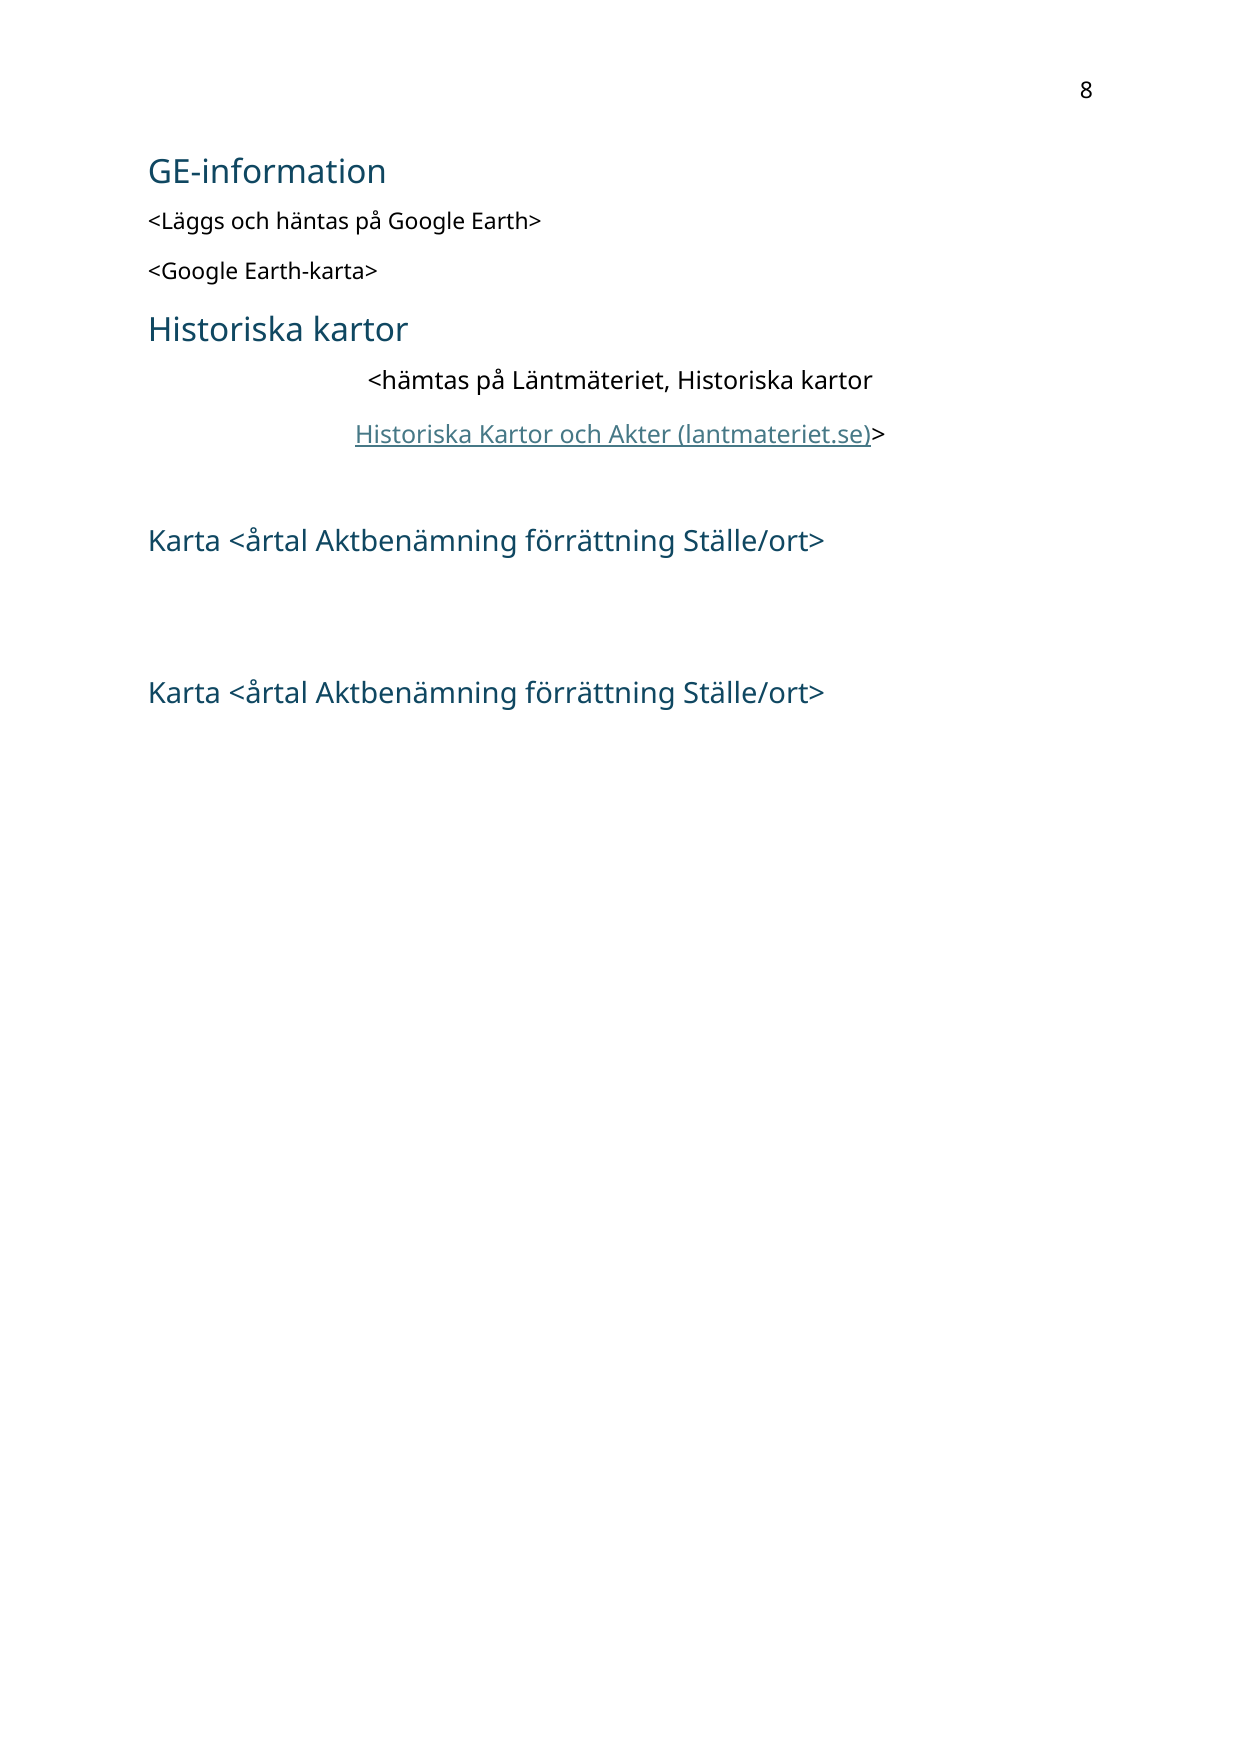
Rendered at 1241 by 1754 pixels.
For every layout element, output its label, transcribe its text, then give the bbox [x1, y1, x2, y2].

subtitle Historiska kartor [148, 306, 1093, 351]
subtitle GE-information [148, 148, 1093, 193]
text <Läggs och häntas på Google Earth> [148, 205, 1093, 236]
text <hämtas på Läntmäteriet, Historiska kartor [148, 363, 1093, 397]
text Historiska Kartor och Akter (lantmateriet.se)> [148, 416, 1093, 451]
subtitle Karta <årtal Aktbenämning förrättning Ställe/ort> [148, 520, 1093, 560]
subtitle Karta <årtal Aktbenämning förrättning Ställe/ort> [148, 672, 1093, 712]
text <Google Earth-karta> [148, 255, 1093, 287]
